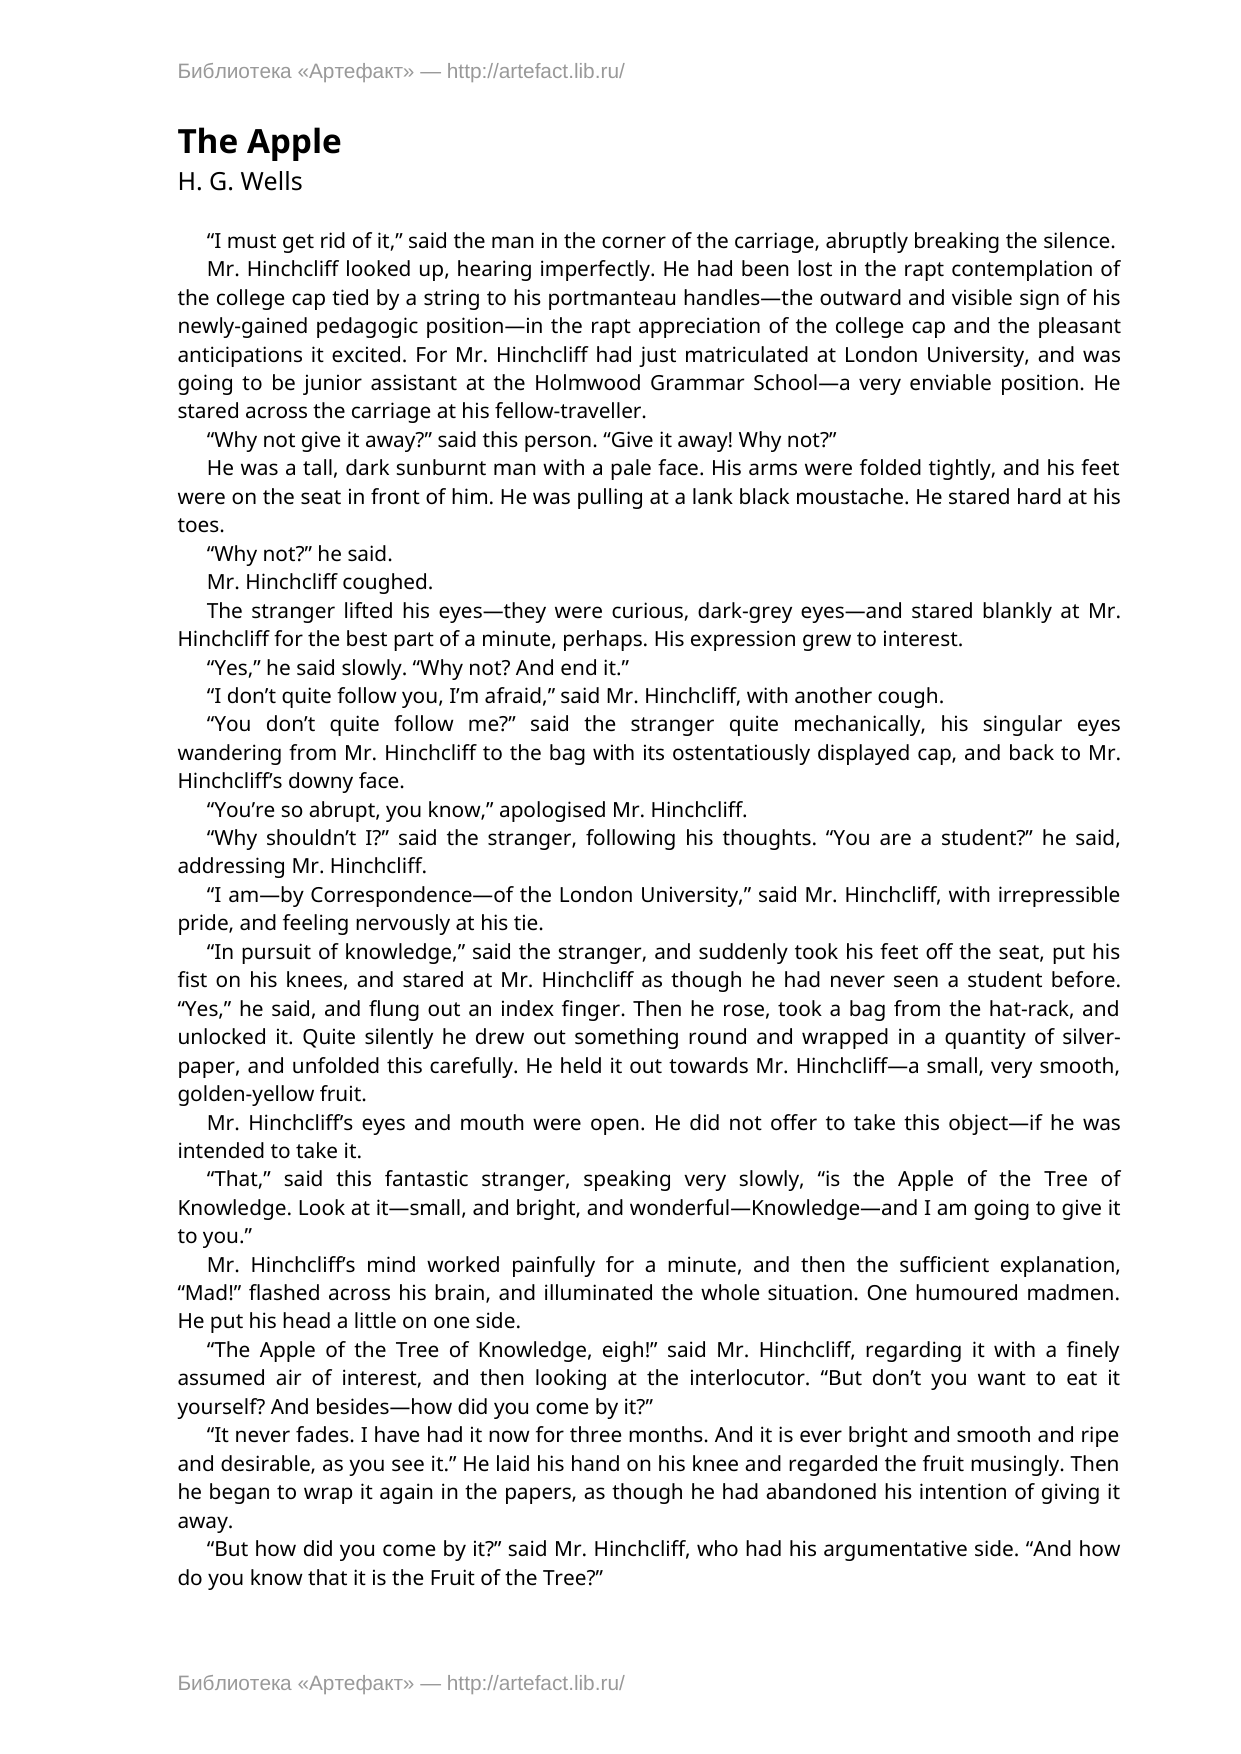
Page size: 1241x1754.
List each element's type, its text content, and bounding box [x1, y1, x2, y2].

text Mr. Hinchcliff looked up, hearing imperfectly. He had been lost in the rapt contemplation of the college cap tied by a string to his portmanteau handles—the outward and visible sign of his newly-gained pedagogic position—in the rapt appreciation of the college cap and the pleasant anticipations it excited. For Mr. Hinchcliff had just matriculated at London University, and was going to be junior assistant at the Holmwood Grammar School—a very enviable position. He stared across the carriage at his fellow-traveller. [177, 254, 1122, 425]
text “You don’t quite follow me?” said the stranger quite mechanically, his singular eyes wandering from Mr. Hinchcliff to the bag with its ostentatiously displayed cap, and back to Mr. Hinchcliff’s downy face. [177, 709, 1122, 795]
text “I am—by Correspondence—of the London University,” said Mr. Hinchcliff, with irrepressible pride, and feeling nervously at his tie. [177, 880, 1122, 937]
text “I must get rid of it,” said the man in the corner of the carriage, abruptly breaking the silence. [177, 226, 1122, 254]
text The stranger lifted his eyes—they were curious, dark-grey eyes—and stared blankly at Mr. Hinchcliff for the best part of a minute, perhaps. His expression grew to interest. [177, 596, 1122, 653]
text “In pursuit of knowledge,” said the stranger, and suddenly took his feet off the seat, put his fist on his knees, and stared at Mr. Hinchcliff as though he had never seen a student before. “Yes,” he said, and flung out an index finger. Then he rose, took a bag from the hat-rack, and unlocked it. Quite silently he drew out something round and wrapped in a quantity of silver-paper, and unfolded this carefully. He held it out towards Mr. Hinchcliff—a small, very smooth, golden-yellow fruit. [177, 937, 1122, 1108]
text Mr. Hinchcliff’s eyes and mouth were open. He did not offer to take this object—if he was intended to take it. [177, 1108, 1122, 1164]
text “You’re so abrupt, you know,” apologised Mr. Hinchcliff. [177, 795, 1122, 823]
text “It never fades. I have had it now for three months. And it is ever bright and smooth and ripe and desirable, as you see it.” He laid his hand on his knee and regarded the fruit musingly. Then he began to wrap it again in the papers, as though he had abandoned his intention of giving it away. [177, 1420, 1122, 1534]
text Mr. Hinchcliff’s mind worked painfully for a minute, and then the sufficient explanation, “Mad!” flashed across his brain, and illuminated the whole situation. One humoured madmen. He put his head a little on one side. [177, 1250, 1122, 1335]
text The Apple [177, 118, 1122, 163]
text “Why shouldn’t I?” said the stranger, following his thoughts. “You are a student?” he said, addressing Mr. Hinchcliff. [177, 823, 1122, 880]
text “Why not?” he said. [177, 539, 1122, 567]
text “But how did you come by it?” said Mr. Hinchcliff, who had his argumentative side. “And how do you know that it is the Fruit of the Tree?” [177, 1534, 1122, 1591]
text “Why not give it away?” said this person. “Give it away! Why not?” [177, 425, 1122, 453]
text “The Apple of the Tree of Knowledge, eigh!” said Mr. Hinchcliff, regarding it with a finely assumed air of interest, and then looking at the interlocutor. “But don’t you want to eat it yourself? And besides—how did you come by it?” [177, 1335, 1122, 1420]
text He was a tall, dark sunburnt man with a pale face. His arms were folded tightly, and his feet were on the seat in front of him. He was pulling at a lank black moustache. He stared hard at his toes. [177, 453, 1122, 539]
text H. G. Wells [177, 163, 1122, 198]
text Mr. Hinchcliff coughed. [177, 567, 1122, 596]
text “That,” said this fantastic stranger, speaking very slowly, “is the Apple of the Tree of Knowledge. Look at it—small, and bright, and wonderful—Knowledge—and I am going to give it to you.” [177, 1164, 1122, 1250]
text “Yes,” he said slowly. “Why not? And end it.” [177, 653, 1122, 681]
text “I don’t quite follow you, I’m afraid,” said Mr. Hinchcliff, with another cough. [177, 681, 1122, 709]
